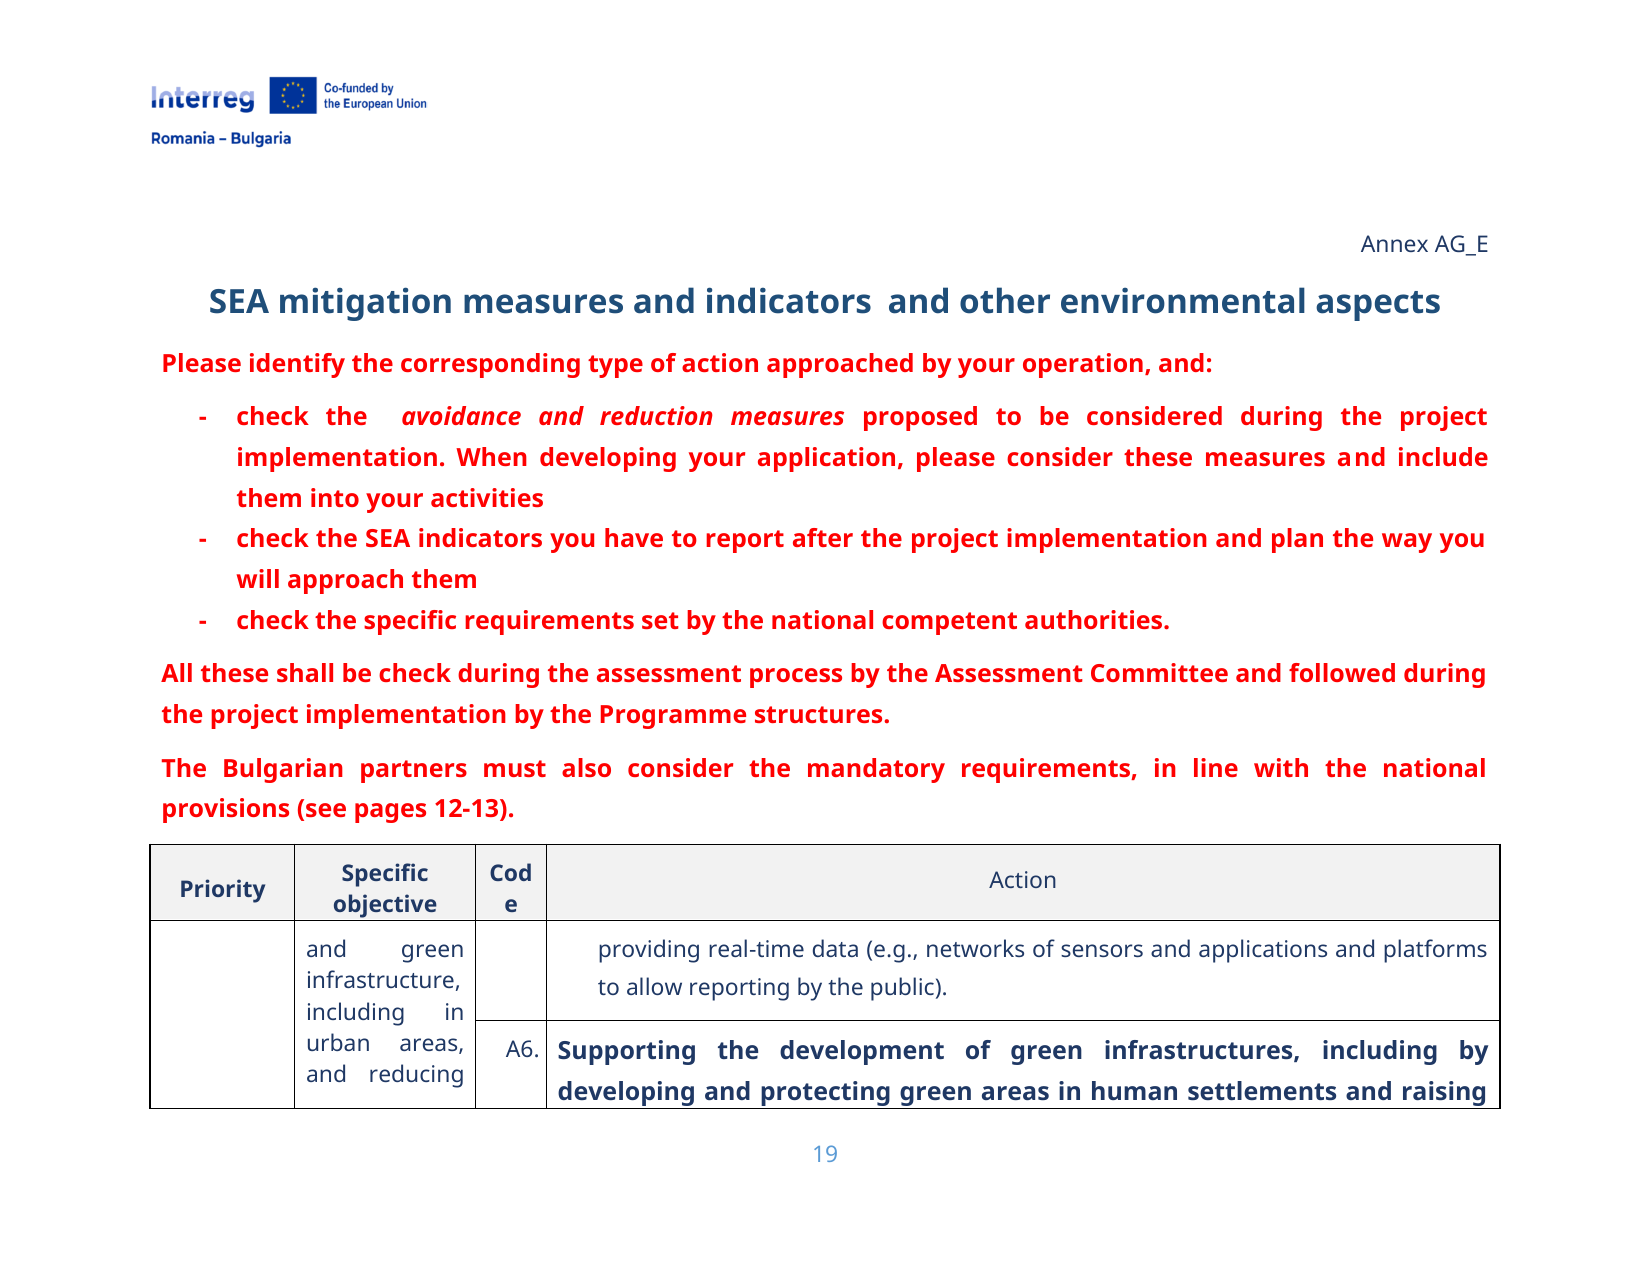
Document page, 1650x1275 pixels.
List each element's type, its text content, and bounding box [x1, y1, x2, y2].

table_cell Reducing all types of pollution by supporting investments in monitoring and data collection on air, soil and water pollution Improving pollution control by supporting investments in monitoring and data collection on air, soil and water pollution, particularly in urban areas, including through setting up tools for measuring the air, soil and water quality and providing real-time data (e.g., networks of sensors and applications and platforms to allow reporting by the public). [547, 921, 1499, 1019]
table_cell Code [476, 845, 546, 919]
table_cell 2.7. Enhancing protection and preservation of nature, biodiversity and green infrastructure, including in urban areas, and reducing all forms of pollution [295, 921, 475, 1108]
table_cell Supporting the development of green infrastructures, including by developing and protecting green areas in human settlements and raising awareness of the benefits of green spaces Protection and restoration of nature and biodiversity, located within and near settlements through appropriate joint solutions, including through the creation of ecological corridors, green bridges, eco- passages, green infrastructure, ecoducts, etc. to reconnect artificially fragmented natural areas; Developing green infrastructures and supporting biodiversity and protecting nature in human settlements, including by: roofing and facade greening, gardening, promoting green eco-friendly solutions for replacing pesticides and herbicides in urban areas etc.; Developing green areas, including connections between green spaces (urban parks, green sport facilities, forests, riverbank greens). [547, 1021, 1499, 1108]
table_cell [476, 1021, 546, 1108]
picture [150, 75, 428, 154]
table_cell Specific objective [295, 845, 475, 919]
table_cell Action [547, 845, 1499, 919]
table_header Annex AG_E SEA mitigation measures and indicators and other environmental aspects Please identify the corresponding type of action approached by your operation, and: check the avoidance and reduction measures proposed to be considered during the project implementation. When developing your application, please consider these measures and include them into your activities check the SEA indicators you have to report after the project implementation and plan the way you will approach them check the specific requirements set by the national competent authorities. All these shall be check during the assessment process by the Assessment Committee and followed during the project implementation by the Programme structures. The Bulgarian partners must also consider the mandatory requirements, in line with the national provisions (see pages 12-13). [150, 216, 1500, 843]
table_cell [476, 921, 546, 1019]
table_cell Priority [151, 845, 294, 919]
